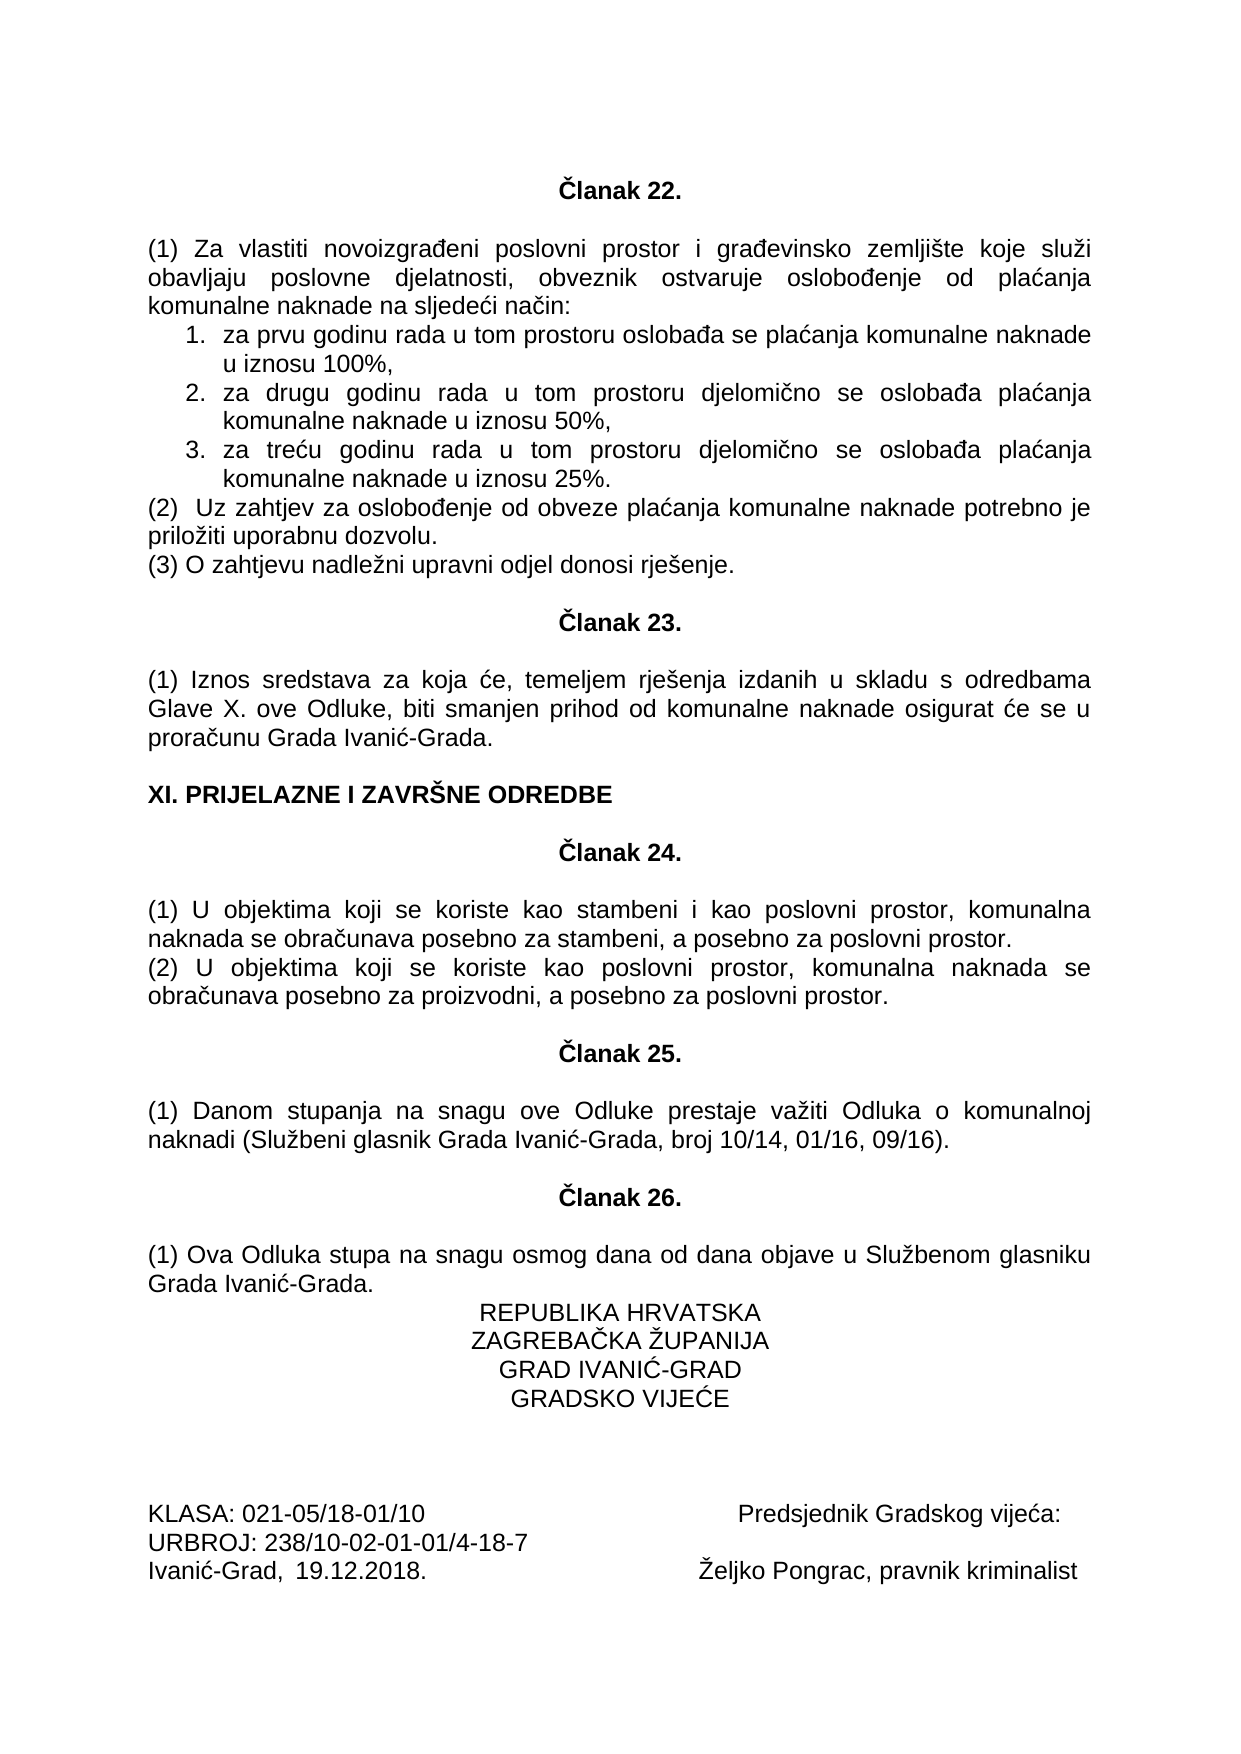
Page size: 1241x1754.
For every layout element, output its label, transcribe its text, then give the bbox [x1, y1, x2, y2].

list za prvu godinu rada u tom prostoru oslobađa se plaćanja komunalne naknade u iznosu 100%, [185, 320, 1093, 378]
text Članak 24. [148, 838, 1093, 866]
text GRAD IVANIĆ-GRAD [148, 1355, 1093, 1384]
text (2) U objektima koji se koriste kao poslovni prostor, komunalna naknada se obračunava posebno za proizvodni, a posebno za poslovni prostor. [148, 953, 1093, 1010]
text XI. PRIJELAZNE I ZAVRŠNE ODREDBE [148, 780, 1093, 809]
text GRADSKO VIJEĆE [148, 1384, 1093, 1413]
text Članak 22. [148, 176, 1093, 205]
text REPUBLIKA HRVATSKA [148, 1298, 1093, 1326]
text (1) Za vlastiti novoizgrađeni poslovni prostor i građevinsko zemljište koje služi obavljaju poslovne djelatnosti, obveznik ostvaruje oslobođenje od plaćanja komunalne naknade na sljedeći način: [148, 234, 1093, 320]
list za treću godinu rada u tom prostoru djelomično se oslobađa plaćanja komunalne naknade u iznosu 25%. [185, 435, 1093, 493]
text Ivanić-Grad, 19.12.2018. Željko Pongrac, pravnik kriminalist [148, 1556, 1093, 1585]
text (1) U objektima koji se koriste kao stambeni i kao poslovni prostor, komunalna naknada se obračunava posebno za stambeni, a posebno za poslovni prostor. [148, 895, 1093, 953]
text Članak 25. [148, 1039, 1093, 1068]
text (3) O zahtjevu nadležni upravni odjel donosi rješenje. [148, 550, 1093, 579]
list za drugu godinu rada u tom prostoru djelomično se oslobađa plaćanja komunalne naknade u iznosu 50%, [185, 378, 1093, 435]
text KLASA: 021-05/18-01/10 Predsjednik Gradskog vijeća: [148, 1499, 1093, 1528]
text (2) Uz zahtjev za oslobođenje od obveze plaćanja komunalne naknade potrebno je priložiti uporabnu dozvolu. [148, 493, 1093, 550]
text (1) Ova Odluka stupa na snagu osmog dana od dana objave u Službenom glasniku Grada Ivanić-Grada. [148, 1240, 1093, 1298]
text (1) Danom stupanja na snagu ove Odluke prestaje važiti Odluka o komunalnoj naknadi (Službeni glasnik Grada Ivanić-Grada, broj 10/14, 01/16, 09/16). [148, 1096, 1093, 1154]
text (1) Iznos sredstava za koja će, temeljem rješenja izdanih u skladu s odredbama Glave X. ove Odluke, biti smanjen prihod od komunalne naknade osigurat će se u proračunu Grada Ivanić-Grada. [148, 665, 1093, 751]
text ZAGREBAČKA ŽUPANIJA [148, 1326, 1093, 1355]
text Članak 26. [148, 1183, 1093, 1211]
text Članak 23. [148, 608, 1093, 636]
text URBROJ: 238/10-02-01-01/4-18-7 [148, 1528, 1093, 1556]
